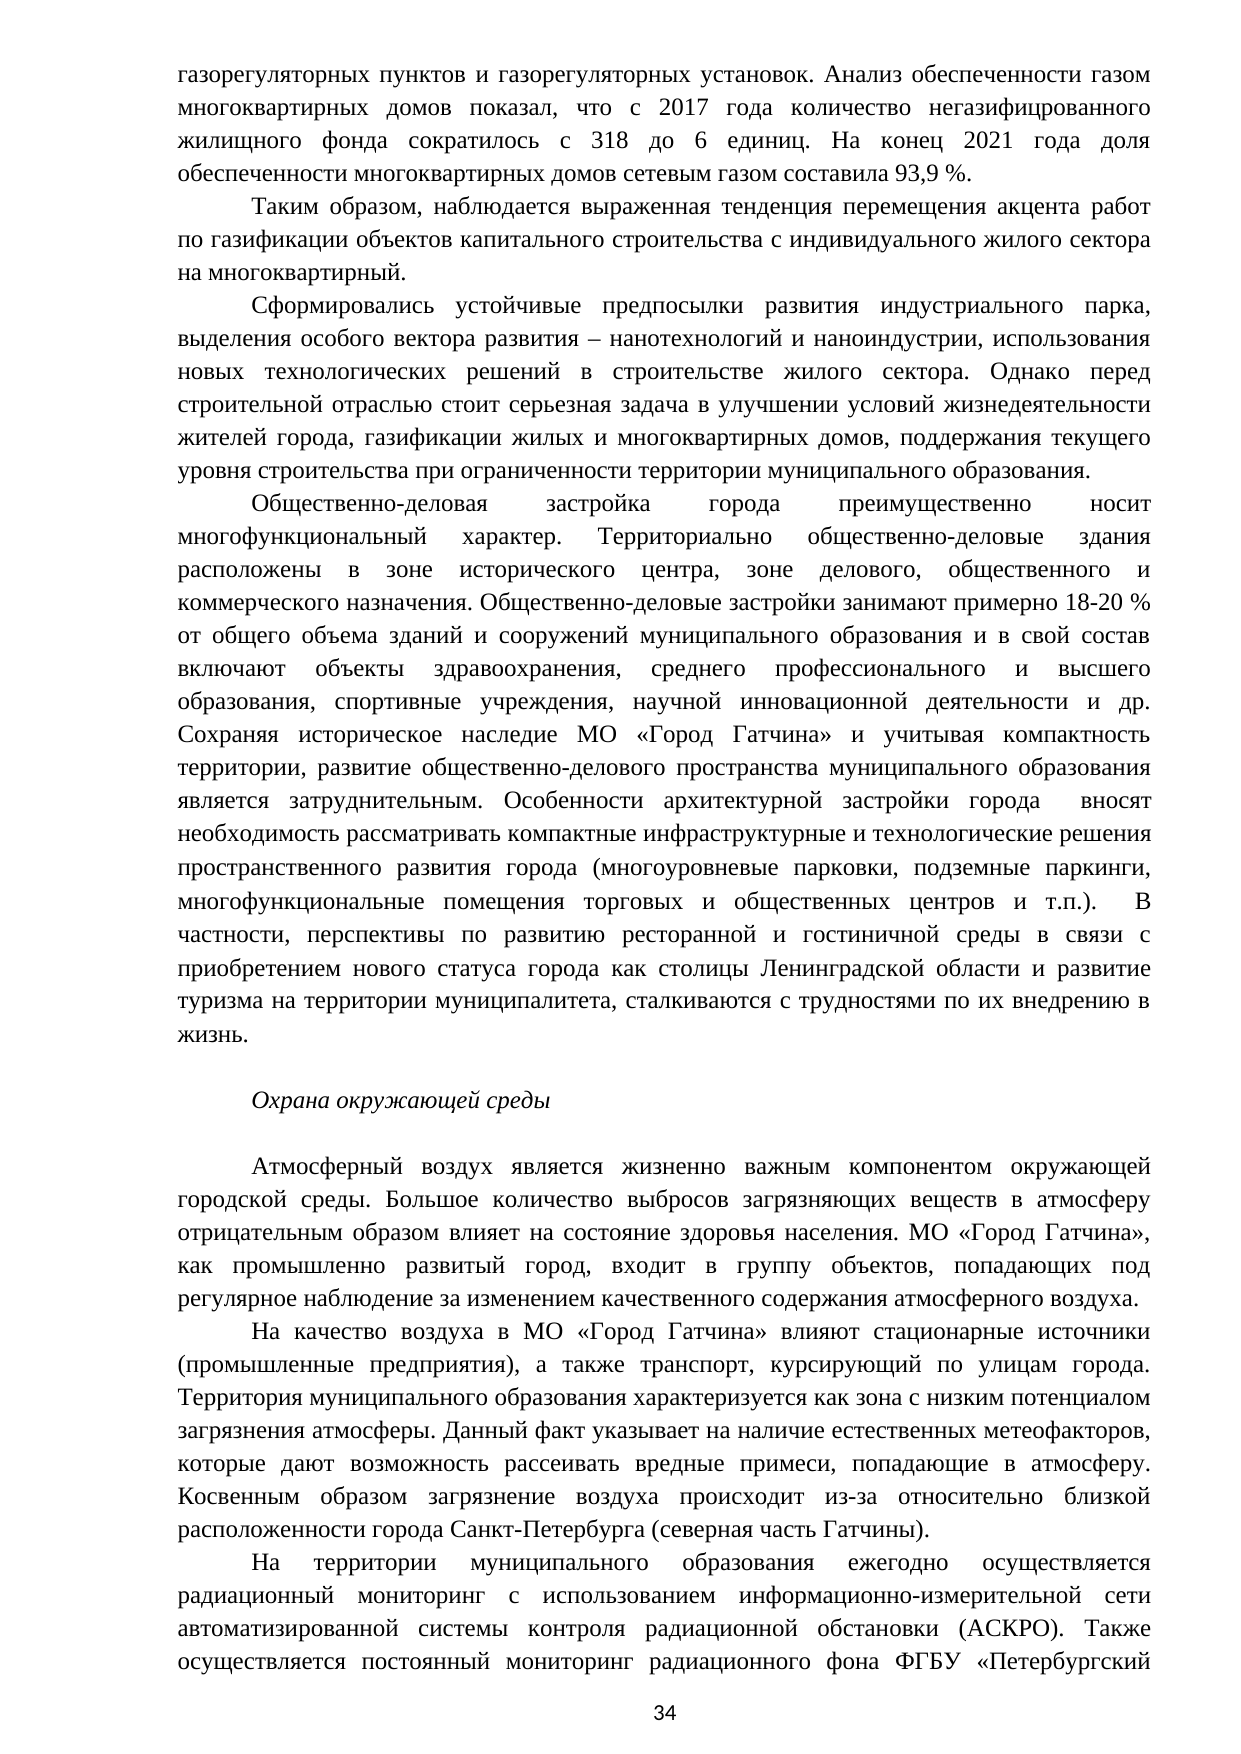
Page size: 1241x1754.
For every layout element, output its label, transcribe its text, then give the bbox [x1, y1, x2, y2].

text Сформировались устойчивые предпосылки развития индустриального парка, выделения особого вектора развития – нанотехнологий и наноиндустрии, использования новых технологических решений в строительстве жилого сектора. Однако перед строительной отраслью стоит серьезная задача в улучшении условий жизнедеятельности жителей города, газификации жилых и многоквартирных домов, поддержания текущего уровня строительства при ограниченности территории муниципального образования. [177, 290, 1152, 484]
text Общественно-деловая застройка города преимущественно носит многофункциональный характер. Территориально общественно-деловые здания расположены в зоне исторического центра, зоне делового, общественного и коммерческого назначения. Общественно-деловые застройки занимают примерно 18-20 % от общего объема зданий и сооружений муниципального образования и в свой состав включают объекты здравоохранения, среднего профессионального и высшего образования, спортивные учреждения, научной инновационной деятельности и др. Сохраняя историческое наследие МО «Город Гатчина» и учитывая компактность территории, развитие общественно-делового пространства муниципального образования является затруднительным. Особенности архитектурной застройки города вносят необходимость рассматривать компактные инфраструктурные и технологические решения пространственного развития города (многоуровневые парковки, подземные паркинги, многофункциональные помещения торговых и общественных центров и т.п.). В частности, перспективы по развитию ресторанной и гостиничной среды в связи с приобретением нового статуса города как столицы Ленинградской области и развитие туризма на территории муниципалитета, сталкиваются с трудностями по их внедрению в жизнь. [177, 488, 1152, 1047]
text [177, 1547, 1152, 1675]
text На качество воздуха в МО «Город Гатчина» влияют стационарные источники (промышленные предприятия), а также транспорт, курсирующий по улицам города. Территория муниципального образования характеризуется как зона с низким потенциалом загрязнения атмосферы. Данный факт указывает на наличие естественных метеофакторов, которые дают возможность рассеивать вредные примеси, попадающие в атмосферу. Косвенным образом загрязнение воздуха происходит из-за относительно близкой расположенности города Санкт-Петербурга (северная часть Гатчины). [177, 1316, 1152, 1543]
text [177, 59, 1152, 187]
text Охрана окружающей среды [177, 1085, 1152, 1113]
text Атмосферный воздух является жизненно важным компонентом окружающей городской среды. Большое количество выбросов загрязняющих веществ в атмосферу отрицательным образом влияет на состояние здоровья населения. МО «Город Гатчина», как промышленно развитый город, входит в группу объектов, попадающих под регулярное наблюдение за изменением качественного содержания атмосферного воздуха. [177, 1151, 1152, 1312]
text Таким образом, наблюдается выраженная тенденция перемещения акцента работ по газификации объектов капитального строительства с индивидуального жилого сектора на многоквартирный. [177, 191, 1152, 286]
